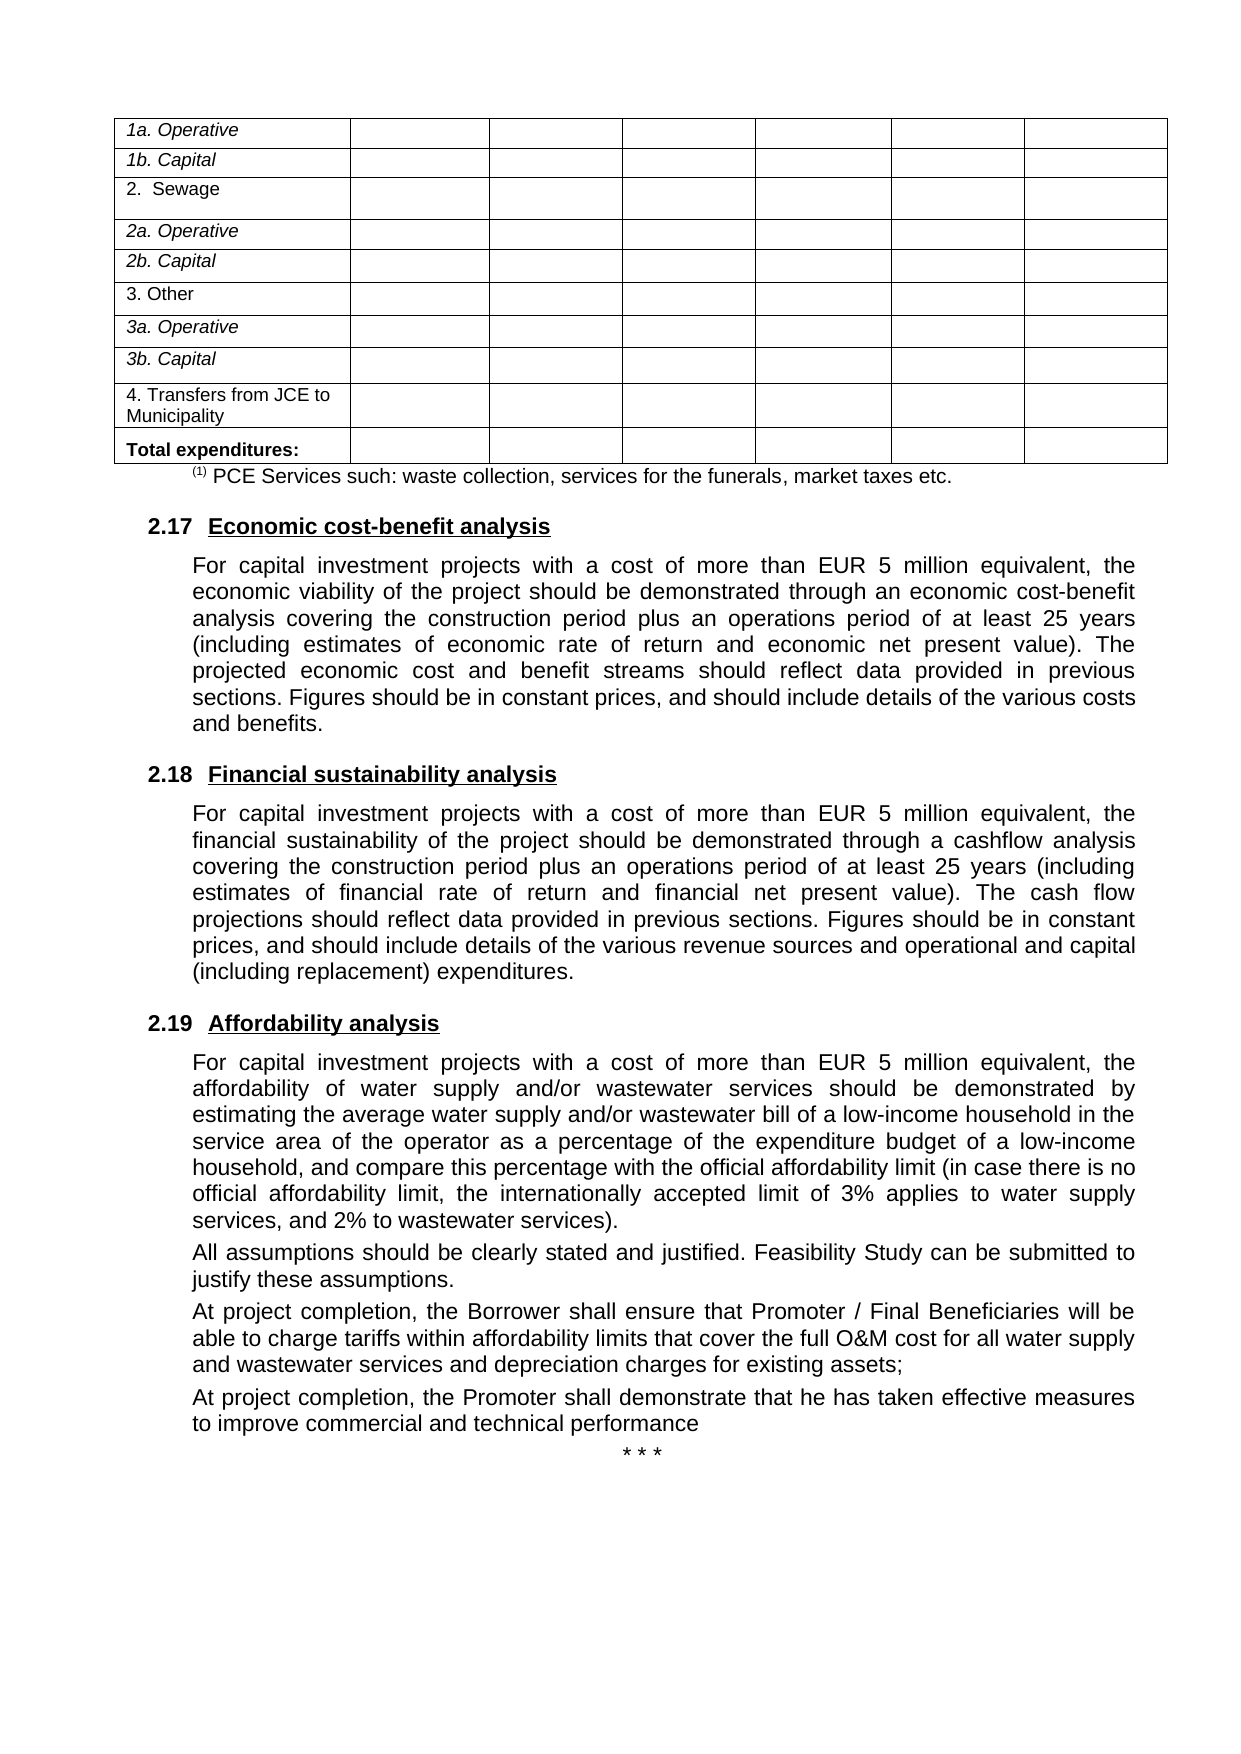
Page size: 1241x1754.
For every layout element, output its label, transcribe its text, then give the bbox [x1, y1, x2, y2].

table_cell 2b. Capital [115, 250, 350, 282]
table_cell [351, 149, 489, 177]
subtitle Affordability analysis [148, 1010, 1136, 1036]
table_cell 2а. Operative [115, 220, 350, 249]
table_cell [623, 149, 755, 177]
table_cell 3. Other [115, 283, 350, 315]
table_cell [892, 348, 1024, 383]
text For capital investment projects with a cost of more than EUR 5 million equivalent, the financial sustainability of the project should be demonstrated through a cashflow analysis covering the construction period plus an operations period of at least 25 years (including estimates of financial rate of return and financial net present value). The cash flow projections should reflect data provided in previous sections. Figures should be in constant prices, and should include details of the various revenue sources and operational and capital (including replacement) expenditures. [192, 800, 1136, 985]
subtitle Economic cost-benefit analysis [148, 513, 1136, 539]
table_cell [1025, 348, 1167, 383]
table_cell [1025, 250, 1167, 282]
table_cell [490, 283, 622, 315]
table_cell [892, 283, 1024, 315]
table_cell [490, 220, 622, 249]
table_cell 2. Sewage [115, 178, 350, 219]
table_cell [351, 384, 489, 427]
text (1) PCE Services such: waste collection, services for the funerals, market taxes etc. [192, 464, 1136, 488]
table_cell 3b. Capital [115, 348, 350, 383]
table_cell [490, 316, 622, 347]
table_cell 4. Transfers from JCE to Municipality [115, 384, 350, 427]
table_cell [490, 384, 622, 427]
text At project completion, the Borrower shall ensure that Promoter / Final Beneficiaries will be able to charge tariffs within affordability limits that cover the full O&M cost for all water supply and wastewater services and depreciation charges for existing assets; [192, 1298, 1136, 1377]
table_cell [490, 250, 622, 282]
table_cell [892, 149, 1024, 177]
table_cell [623, 428, 755, 463]
table_cell [351, 428, 489, 463]
table_cell [756, 384, 891, 427]
table_cell [623, 119, 755, 147]
table_cell 1b. Capital [115, 149, 350, 177]
table_cell [623, 178, 755, 219]
table_cell [490, 119, 622, 147]
table_cell [490, 348, 622, 383]
table_cell [892, 250, 1024, 282]
table_cell [756, 348, 891, 383]
table_cell [756, 149, 891, 177]
table_cell [490, 428, 622, 463]
text For capital investment projects with a cost of more than EUR 5 million equivalent, the economic viability of the project should be demonstrated through an economic cost-benefit analysis covering the construction period plus an operations period of at least 25 years (including estimates of economic rate of return and economic net present value). The projected economic cost and benefit streams should reflect data provided in previous sections. Figures should be in constant prices, and should include details of the various costs and benefits. [192, 552, 1136, 736]
table_cell [623, 220, 755, 249]
table_cell [756, 178, 891, 219]
table_cell [892, 384, 1024, 427]
table_cell [351, 178, 489, 219]
text For capital investment projects with a cost of more than EUR 5 million equivalent, the affordability of water supply and/or wastewater services should be demonstrated by estimating the average water supply and/or wastewater bill of a low-income household in the service area of the operator as a percentage of the expenditure budget of a low-income household, and compare this percentage with the official affordability limit (in case there is no official affordability limit, the internationally accepted limit of 3% applies to water supply services, and 2% to wastewater services). [192, 1048, 1136, 1233]
table_cell [490, 178, 622, 219]
table_cell [892, 178, 1024, 219]
table_cell [351, 220, 489, 249]
table_cell [1025, 178, 1167, 219]
table_cell [892, 428, 1024, 463]
table_cell 1а. Operative [115, 119, 350, 147]
table_cell [490, 149, 622, 177]
table_cell [1025, 220, 1167, 249]
table_cell [623, 316, 755, 347]
table_cell [756, 250, 891, 282]
table_cell [351, 348, 489, 383]
text At project completion, the Promoter shall demonstrate that he has taken effective measures to improve commercial and technical performance [192, 1383, 1136, 1436]
table_cell Total expenditures: [115, 428, 350, 463]
table_cell [351, 250, 489, 282]
table_cell [623, 250, 755, 282]
table_cell [623, 384, 755, 427]
table_cell [1025, 283, 1167, 315]
text * * * [148, 1442, 1136, 1469]
table_cell [756, 220, 891, 249]
table_cell [1025, 428, 1167, 463]
subtitle Financial sustainability analysis [148, 761, 1136, 788]
table_cell [1025, 316, 1167, 347]
table_cell [756, 119, 891, 147]
table_cell [756, 283, 891, 315]
table_cell [892, 119, 1024, 147]
table_cell [351, 119, 489, 147]
text All assumptions should be clearly stated and justified. Feasibility Study can be submitted to justify these assumptions. [192, 1239, 1136, 1292]
table_cell [756, 316, 891, 347]
table_cell [623, 283, 755, 315]
table_cell [351, 316, 489, 347]
table_cell [1025, 119, 1167, 147]
table_cell [623, 348, 755, 383]
table_cell [892, 316, 1024, 347]
table_cell [892, 220, 1024, 249]
table_cell [351, 283, 489, 315]
table_cell [756, 428, 891, 463]
table_cell [1025, 384, 1167, 427]
table_cell 3а. Operative [115, 316, 350, 347]
table_cell [1025, 149, 1167, 177]
